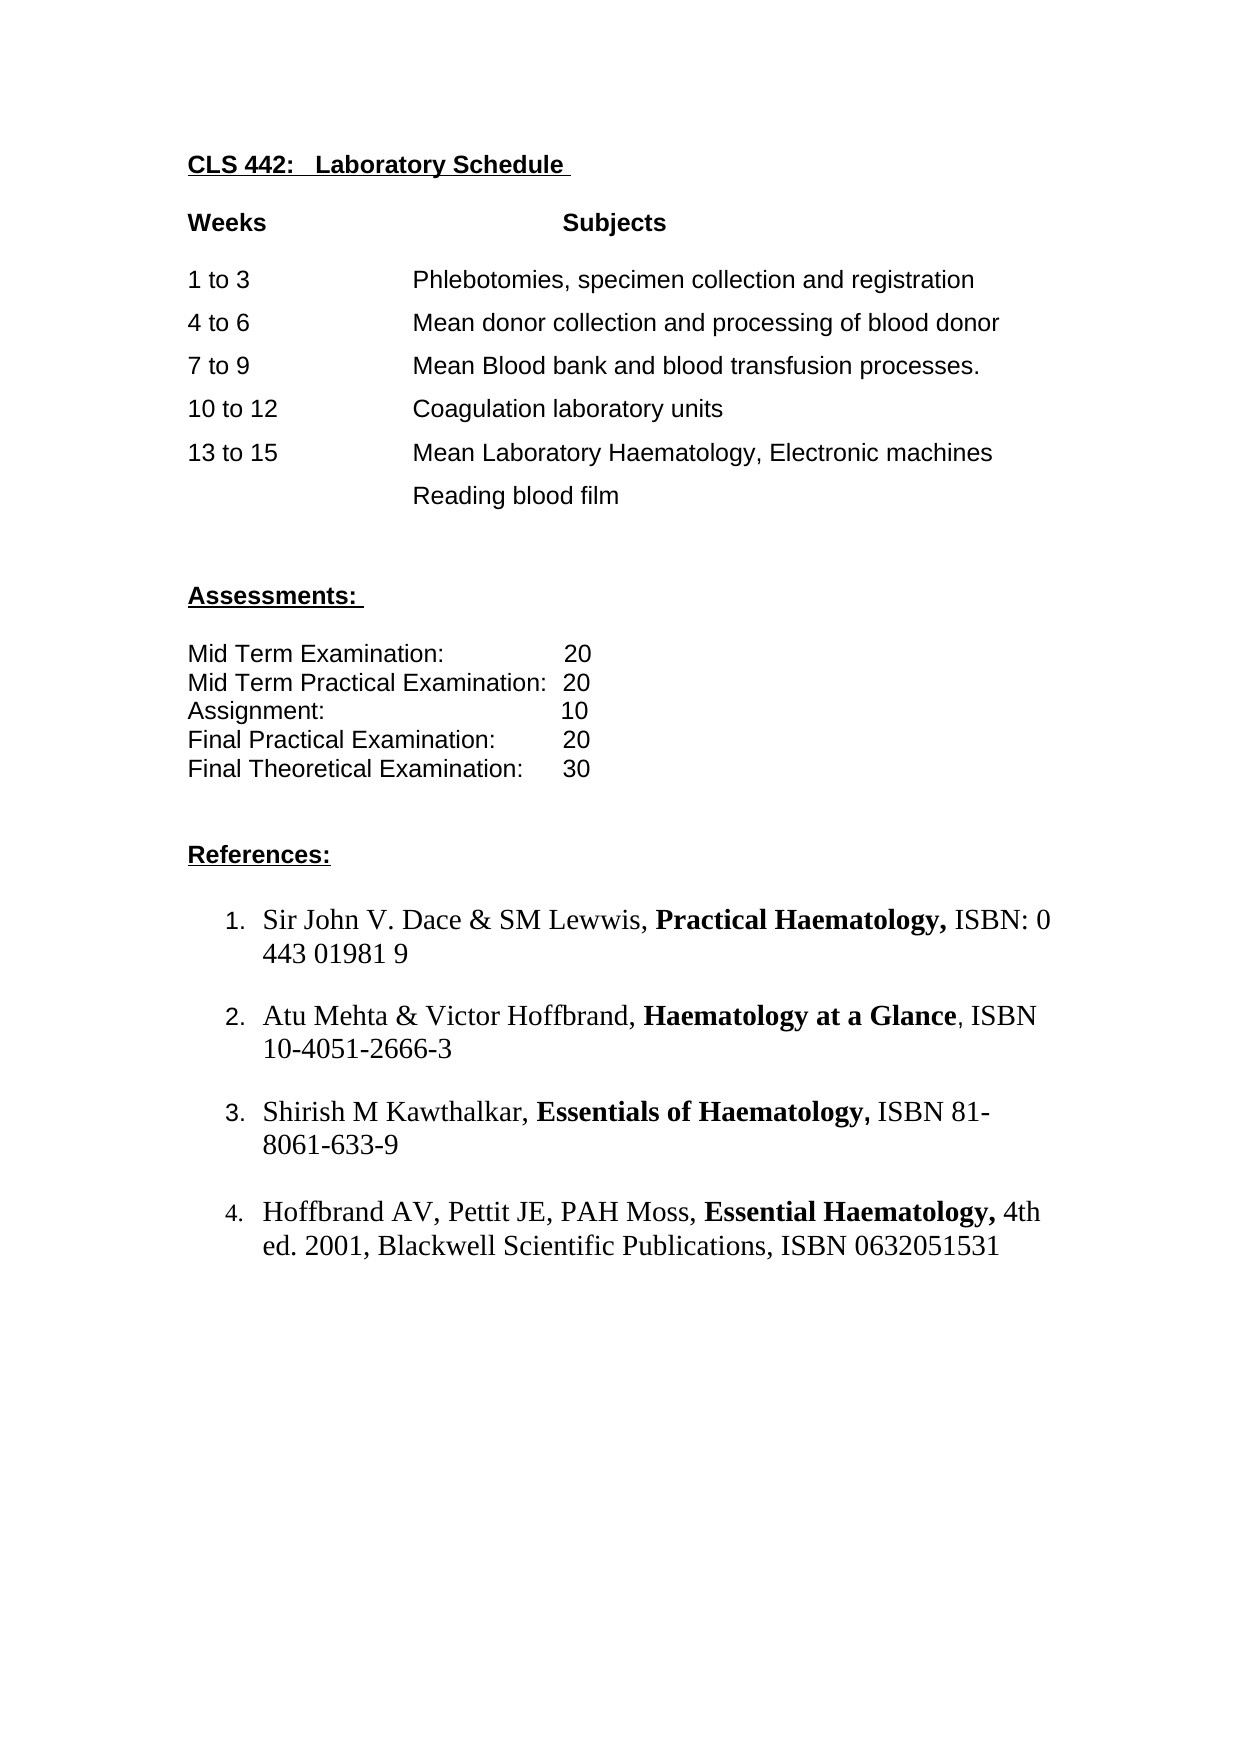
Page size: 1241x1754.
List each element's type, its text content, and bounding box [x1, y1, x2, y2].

text Final Practical Examination: 20 [187, 725, 1053, 754]
list Shirish M Kawthalkar, Essentials of Haematology, ISBN 81-8061-633-9 [225, 1094, 1053, 1161]
text Assignment: 10 [187, 696, 1053, 725]
text 4 to 6 Mean donor collection and processing of blood donor [187, 308, 1053, 337]
text 7 to 9 Mean Blood bank and blood transfusion processes. [187, 351, 1053, 380]
list Hoffbrand AV, Pettit JE, PAH Moss, Essential Haematology, 4th ed. 2001, Blackwell Scientific Publications, ISBN 0632051531 [225, 1194, 1053, 1290]
text Mid Term Practical Examination: 20 [187, 667, 1053, 696]
text CLS 442: Laboratory Schedule [187, 150, 1053, 179]
text 1 to 3 Phlebotomies, specimen collection and registration [187, 265, 1053, 294]
text Final Theoretical Examination: 30 [187, 754, 1053, 782]
text Reading blood film [187, 481, 1053, 509]
text Mid Term Examination: 20 [187, 639, 1053, 667]
text 13 to 15 Mean Laboratory Haematology, Electronic machines [187, 437, 1053, 466]
text 10 to 12 Coagulation laboratory units [187, 394, 1053, 423]
list Atu Mehta & Victor Hoffbrand, Haematology at a Glance, ISBN 10-4051-2666-3 [225, 998, 1053, 1065]
text Assessments: [187, 581, 1053, 610]
text References: [187, 840, 1053, 869]
list Sir John V. Dace & SM Lewwis, Practical Haematology, ISBN: 0 443 01981 9 [225, 902, 1053, 969]
text Weeks Subjects [187, 207, 1053, 236]
